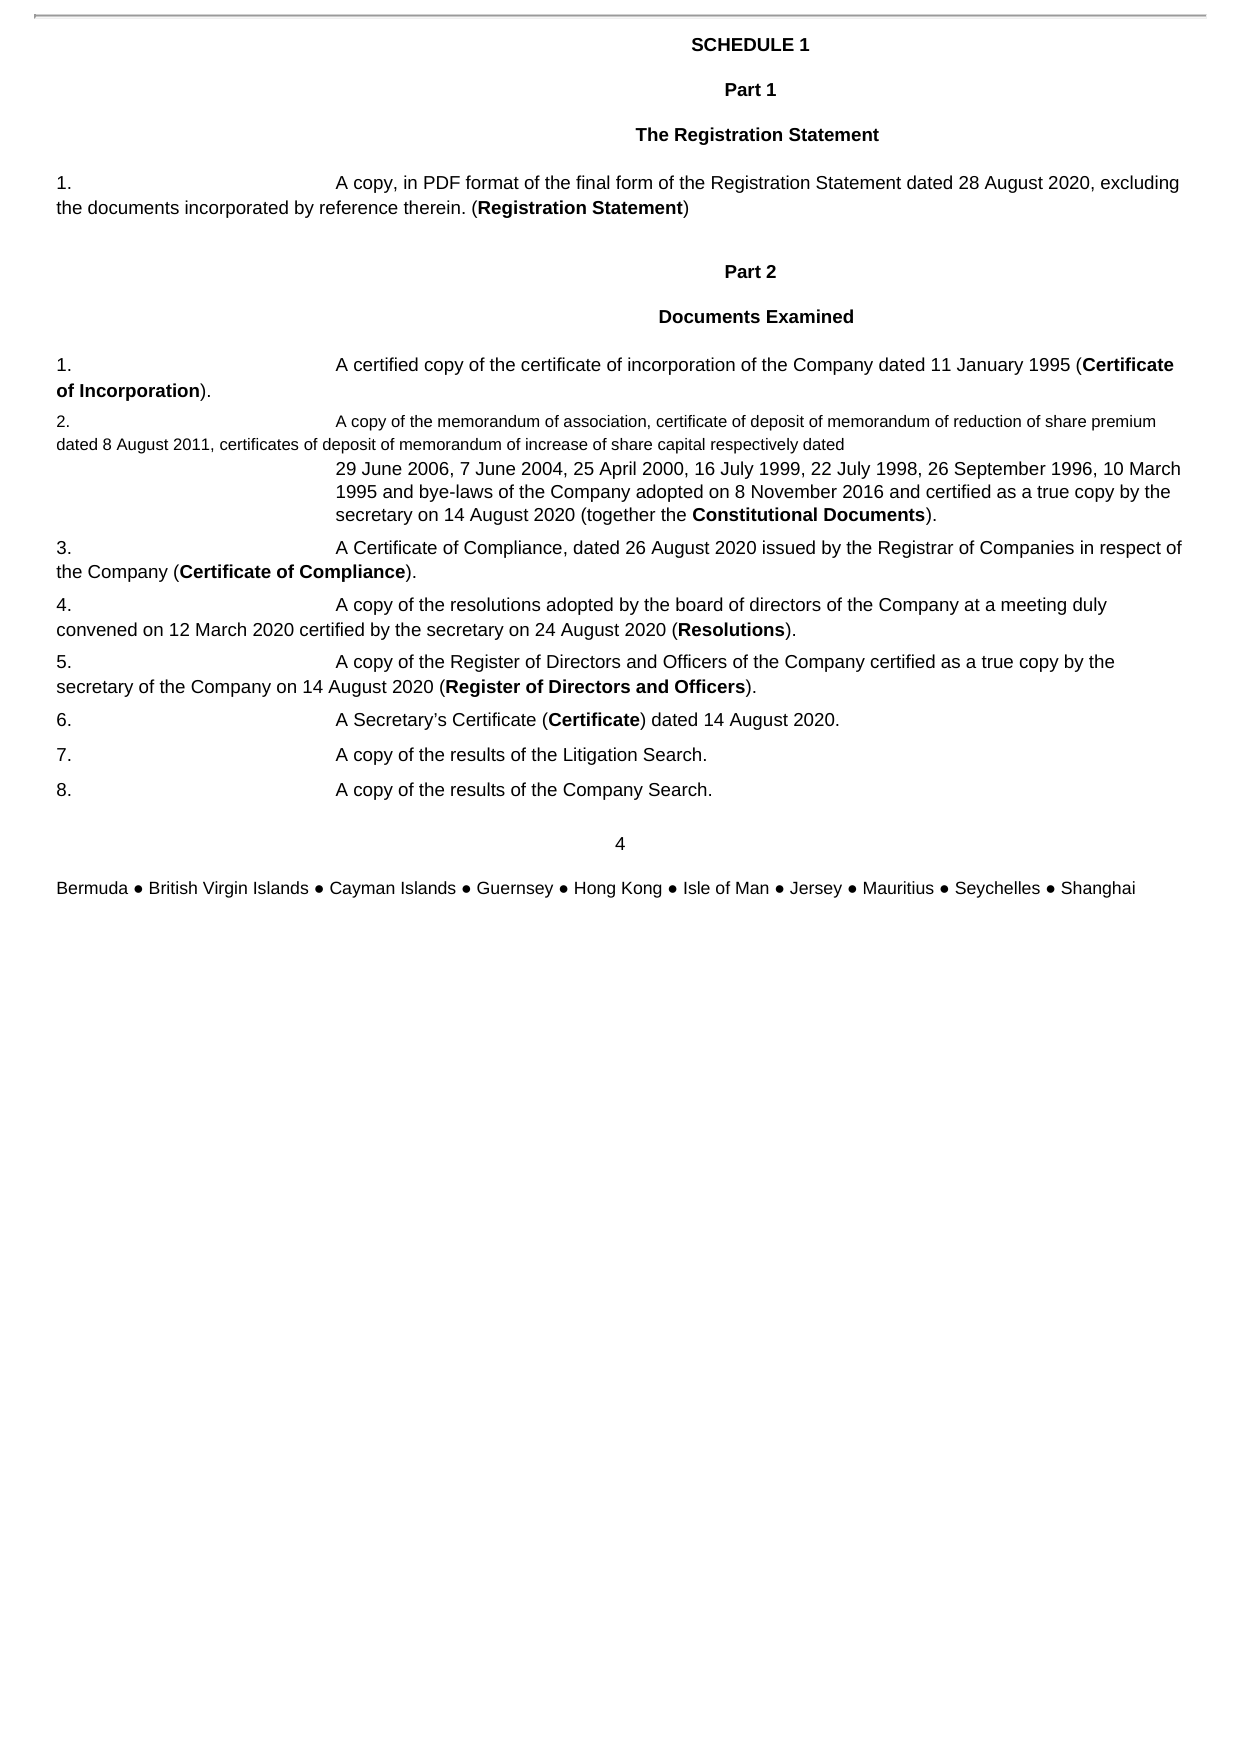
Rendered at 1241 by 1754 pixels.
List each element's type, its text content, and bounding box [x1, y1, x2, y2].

text Part 2 [308, 261, 1192, 283]
list A copy of the Register of Directors and Officers of the Company certified as a true copy by the secretary of the Company on 14 August 2020 (Register of Directors and Officers). [56, 651, 1192, 698]
list A Secretary’s Certificate (Certificate) dated 14 August 2020. [56, 708, 1192, 730]
list A Certificate of Compliance, dated 26 August 2020 issued by the Registrar of Companies in respect of the Company (Certificate of Compliance). [56, 537, 1192, 583]
text The Registration Statement [635, 124, 1192, 145]
list A copy of the results of the Litigation Search. [56, 744, 1192, 765]
text Documents Examined [658, 306, 1192, 328]
text Bermuda ● British Virgin Islands ● Cayman Islands ● Guernsey ● Hong Kong ● Isle of Man ● Jersey ● Mauritius ● Seychelles ● Shanghai [56, 877, 1192, 898]
picture [34, 14, 1207, 19]
text 29 June 2006, 7 June 2004, 25 April 2000, 16 July 1999, 22 July 1998, 26 September 1996, 10 March 1995 and bye-laws of the Company adopted on 8 November 2016 and certified as a true copy by the secretary on 14 August 2020 (together the Constitutional Documents). [335, 458, 1192, 525]
list A certified copy of the certificate of incorporation of the Company dated 11 January 1995 (Certificate of Incorporation). [56, 354, 1192, 401]
text Part 1 [308, 79, 1192, 100]
list A copy of the resolutions adopted by the board of directors of the Company at a meeting duly convened on 12 March 2020 certified by the secretary on 24 August 2020 (Resolutions). [56, 594, 1192, 640]
list A copy of the memorandum of association, certificate of deposit of memorandum of reduction of share premium dated 8 August 2011, certificates of deposit of memorandum of increase of share capital respectively dated [56, 412, 1192, 454]
list A copy, in PDF format of the final form of the Registration Statement dated 28 August 2020, excluding the documents incorporated by reference therein. (Registration Statement) [56, 172, 1192, 218]
list A copy of the results of the Company Search. [56, 779, 1192, 801]
text 4 [56, 832, 1184, 854]
text SCHEDULE 1 [308, 34, 1192, 55]
